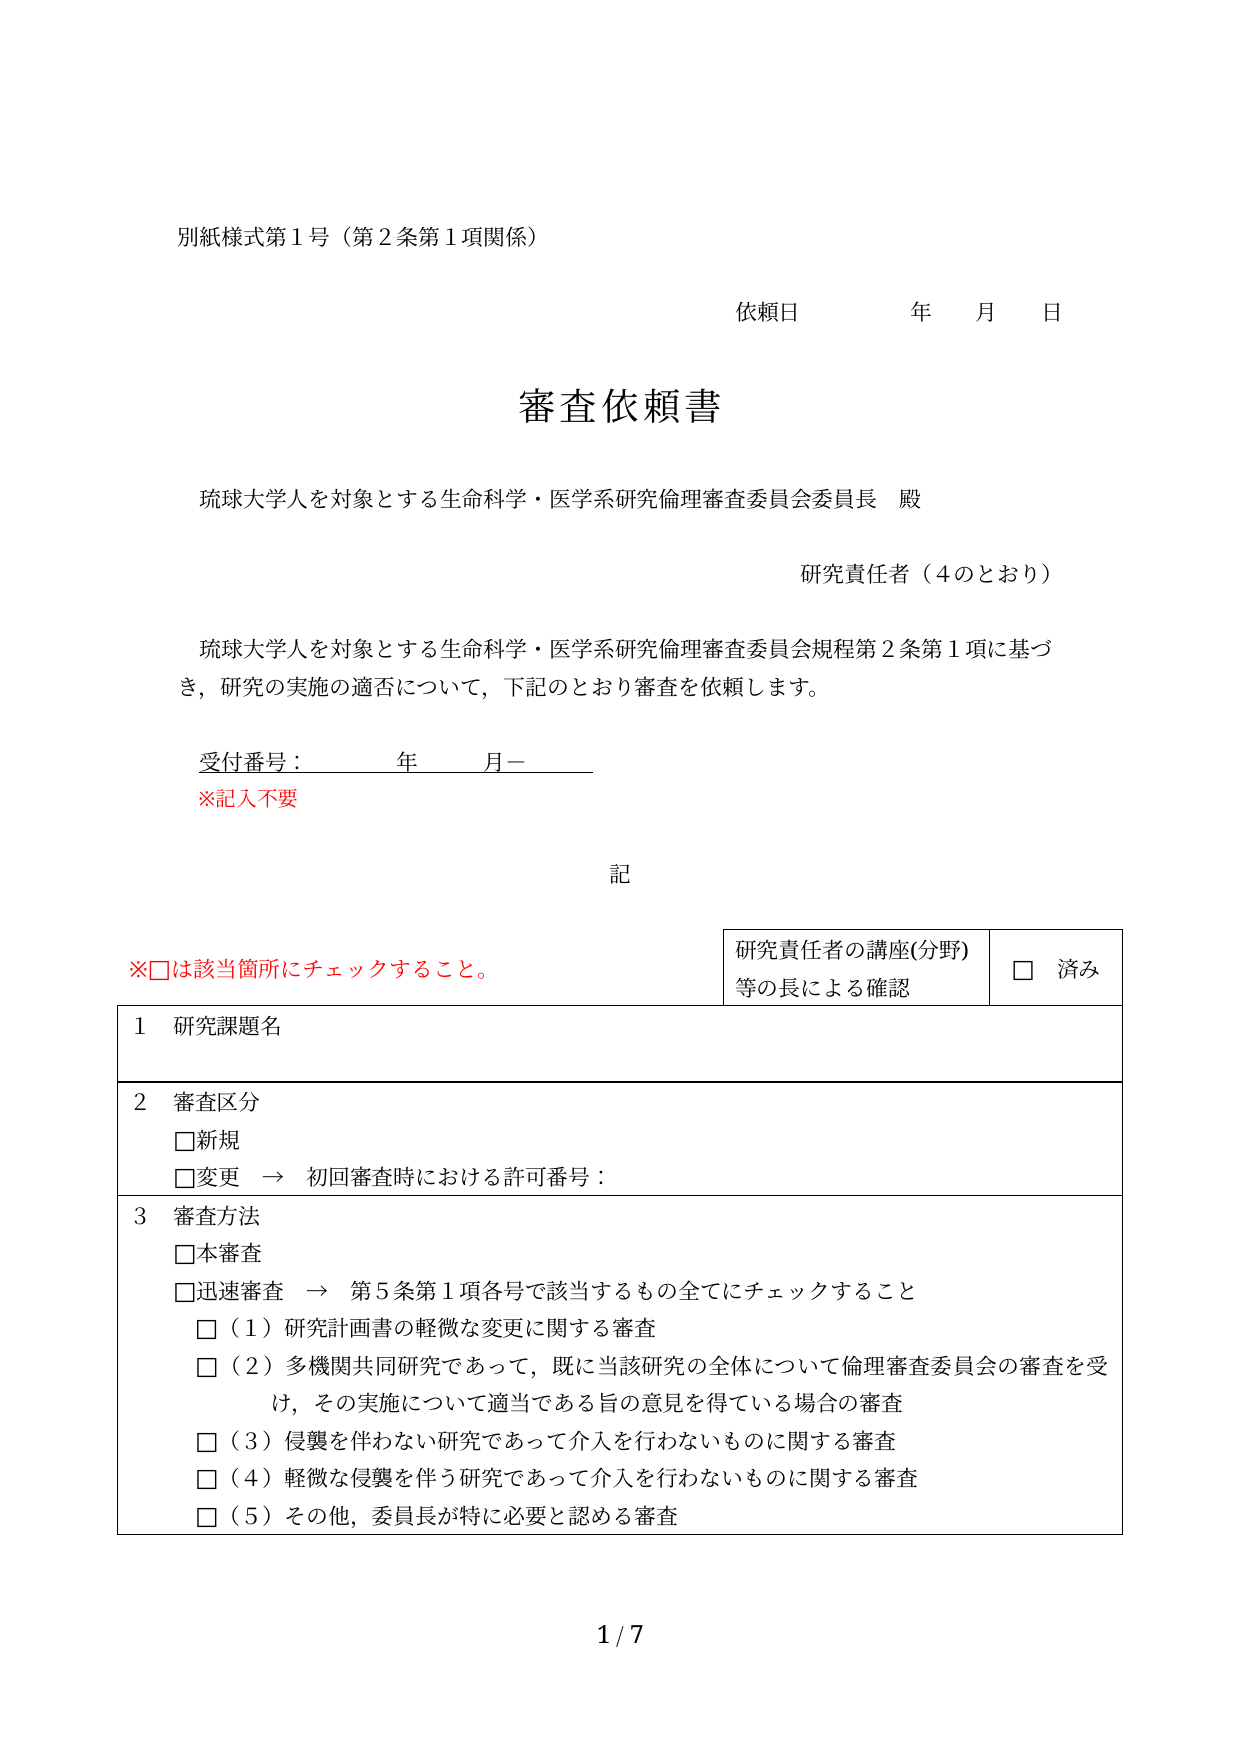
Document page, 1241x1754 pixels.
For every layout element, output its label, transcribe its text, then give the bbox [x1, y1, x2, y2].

text 依頼日 年 月 日 [177, 292, 1063, 329]
text 別紙様式第１号（第２条第１項関係） [177, 217, 1063, 254]
text 研究責任者（４のとおり） [177, 554, 1063, 592]
text 琉球大学人を対象とする生命科学・医学系研究倫理審査委員会規程第２条第１項に基づき，研究の実施の適否について，下記のとおり審査を依頼します。 [177, 629, 1063, 704]
table_cell １ 研究課題名 [118, 1006, 1122, 1081]
table_header □ 済み [990, 930, 1122, 1005]
table_header 研究責任者の講座(分野) 等の長による確認 [724, 930, 989, 1005]
table_cell ２ 審査区分 □新規 □変更 → 初回審査時における許可番号： [118, 1083, 1122, 1195]
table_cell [118, 1196, 1122, 1533]
text 琉球大学人を対象とする生命科学・医学系研究倫理審査委員会委員長 殿 [177, 479, 1063, 517]
subtitle 記 [177, 854, 1063, 892]
text 審査依頼書 [177, 367, 1063, 442]
text ※記入不要 [177, 779, 1063, 817]
text 受付番号： 年 月－ [177, 742, 1063, 779]
table_header ※□は該当箇所にチェックすること。 [118, 929, 723, 1005]
